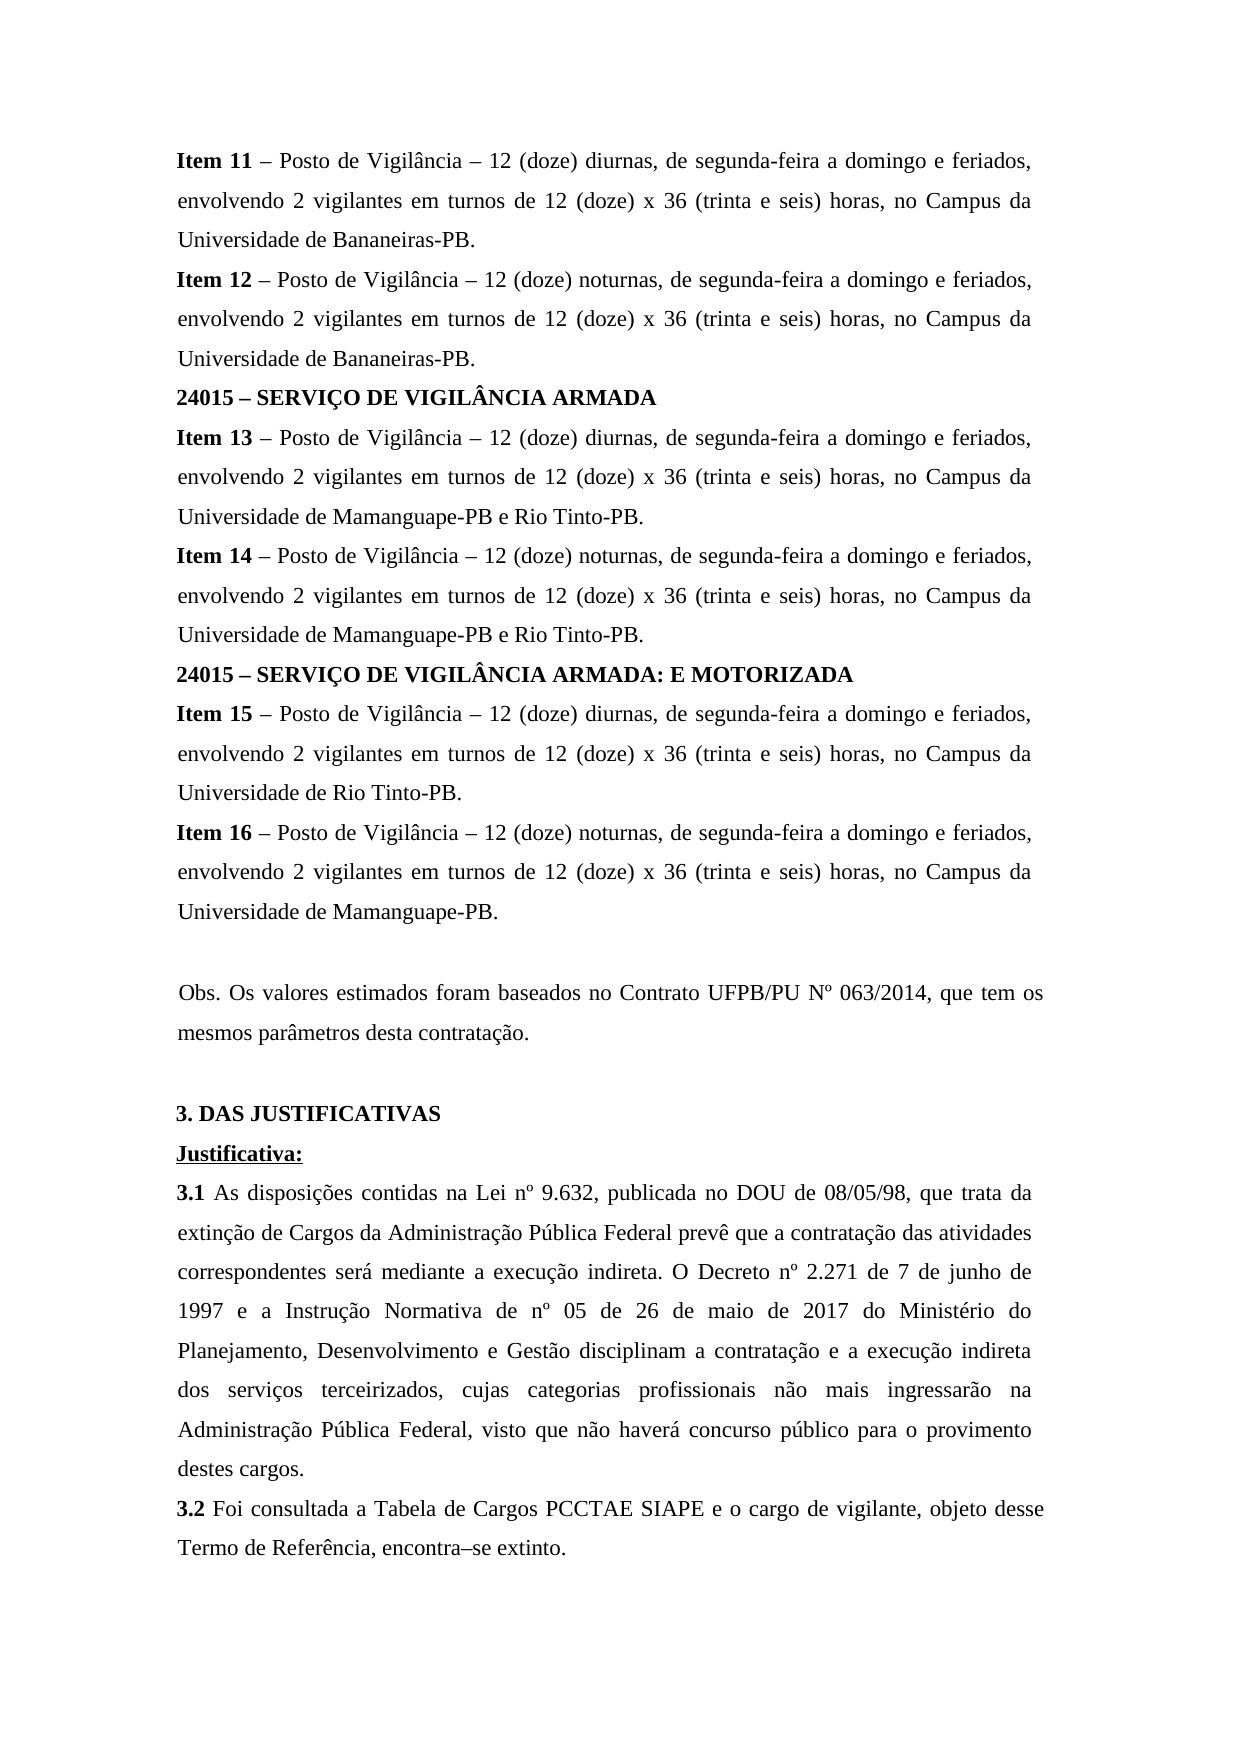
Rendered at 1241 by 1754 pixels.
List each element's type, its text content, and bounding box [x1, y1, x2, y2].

text 3.1 As disposições contidas na Lei nº 9.632, publicada no DOU de 08/05/98, que trata da extinção de Cargos da Administração Pública Federal prevê que a contratação das atividades correspondentes será mediante a execução indireta. O Decreto nº 2.271 de 7 de junho de 1997 e a Instrução Normativa de nº 05 de 26 de maio de 2017 do Ministério do Planejamento, Desenvolvimento e Gestão disciplinam a contratação e a execução indireta dos serviços terceirizados, cujas categorias profissionais não mais ingressarão na Administração Pública Federal, visto que não haverá concurso público para o provimento destes cargos. [176, 1179, 1033, 1482]
text 3. DAS JUSTIFICATIVAS [176, 1100, 1045, 1126]
text Item 13 – Posto de Vigilância – 12 (doze) diurnas, de segunda-feira a domingo e feriados, envolvendo 2 vigilantes em turnos de 12 (doze) x 36 (trinta e seis) horas, no Campus da Universidade de Mamanguape-PB e Rio Tinto-PB. [176, 424, 1033, 529]
text Item 14 – Posto de Vigilância – 12 (doze) noturnas, de segunda-feira a domingo e feriados, envolvendo 2 vigilantes em turnos de 12 (doze) x 36 (trinta e seis) horas, no Campus da Universidade de Mamanguape-PB e Rio Tinto-PB. [176, 542, 1033, 648]
text Obs. Os valores estimados foram baseados no Contrato UFPB/PU Nº 063/2014, que tem os mesmos parâmetros desta contratação. [177, 979, 1045, 1045]
text Justificativa: [176, 1139, 1045, 1166]
text Item 11 – Posto de Vigilância – 12 (doze) diurnas, de segunda-feira a domingo e feriados, envolvendo 2 vigilantes em turnos de 12 (doze) x 36 (trinta e seis) horas, no Campus da Universidade de Bananeiras-PB. [176, 148, 1033, 253]
text 24015 – SERVIÇO DE VIGILÂNCIA ARMADA: E MOTORIZADA [176, 661, 1059, 687]
text Item 12 – Posto de Vigilância – 12 (doze) noturnas, de segunda-feira a domingo e feriados, envolvendo 2 vigilantes em turnos de 12 (doze) x 36 (trinta e seis) horas, no Campus da Universidade de Bananeiras-PB. [176, 266, 1033, 371]
text 24015 – SERVIÇO DE VIGILÂNCIA ARMADA [176, 384, 1059, 411]
text Item 16 – Posto de Vigilância – 12 (doze) noturnas, de segunda-feira a domingo e feriados, envolvendo 2 vigilantes em turnos de 12 (doze) x 36 (trinta e seis) horas, no Campus da Universidade de Mamanguape-PB. [176, 819, 1033, 924]
text Item 15 – Posto de Vigilância – 12 (doze) diurnas, de segunda-feira a domingo e feriados, envolvendo 2 vigilantes em turnos de 12 (doze) x 36 (trinta e seis) horas, no Campus da Universidade de Rio Tinto-PB. [176, 700, 1033, 806]
text 3.2 Foi consultada a Tabela de Cargos PCCTAE SIAPE e o cargo de vigilante, objeto desse Termo de Referência, encontra–se extinto. [176, 1495, 1045, 1561]
